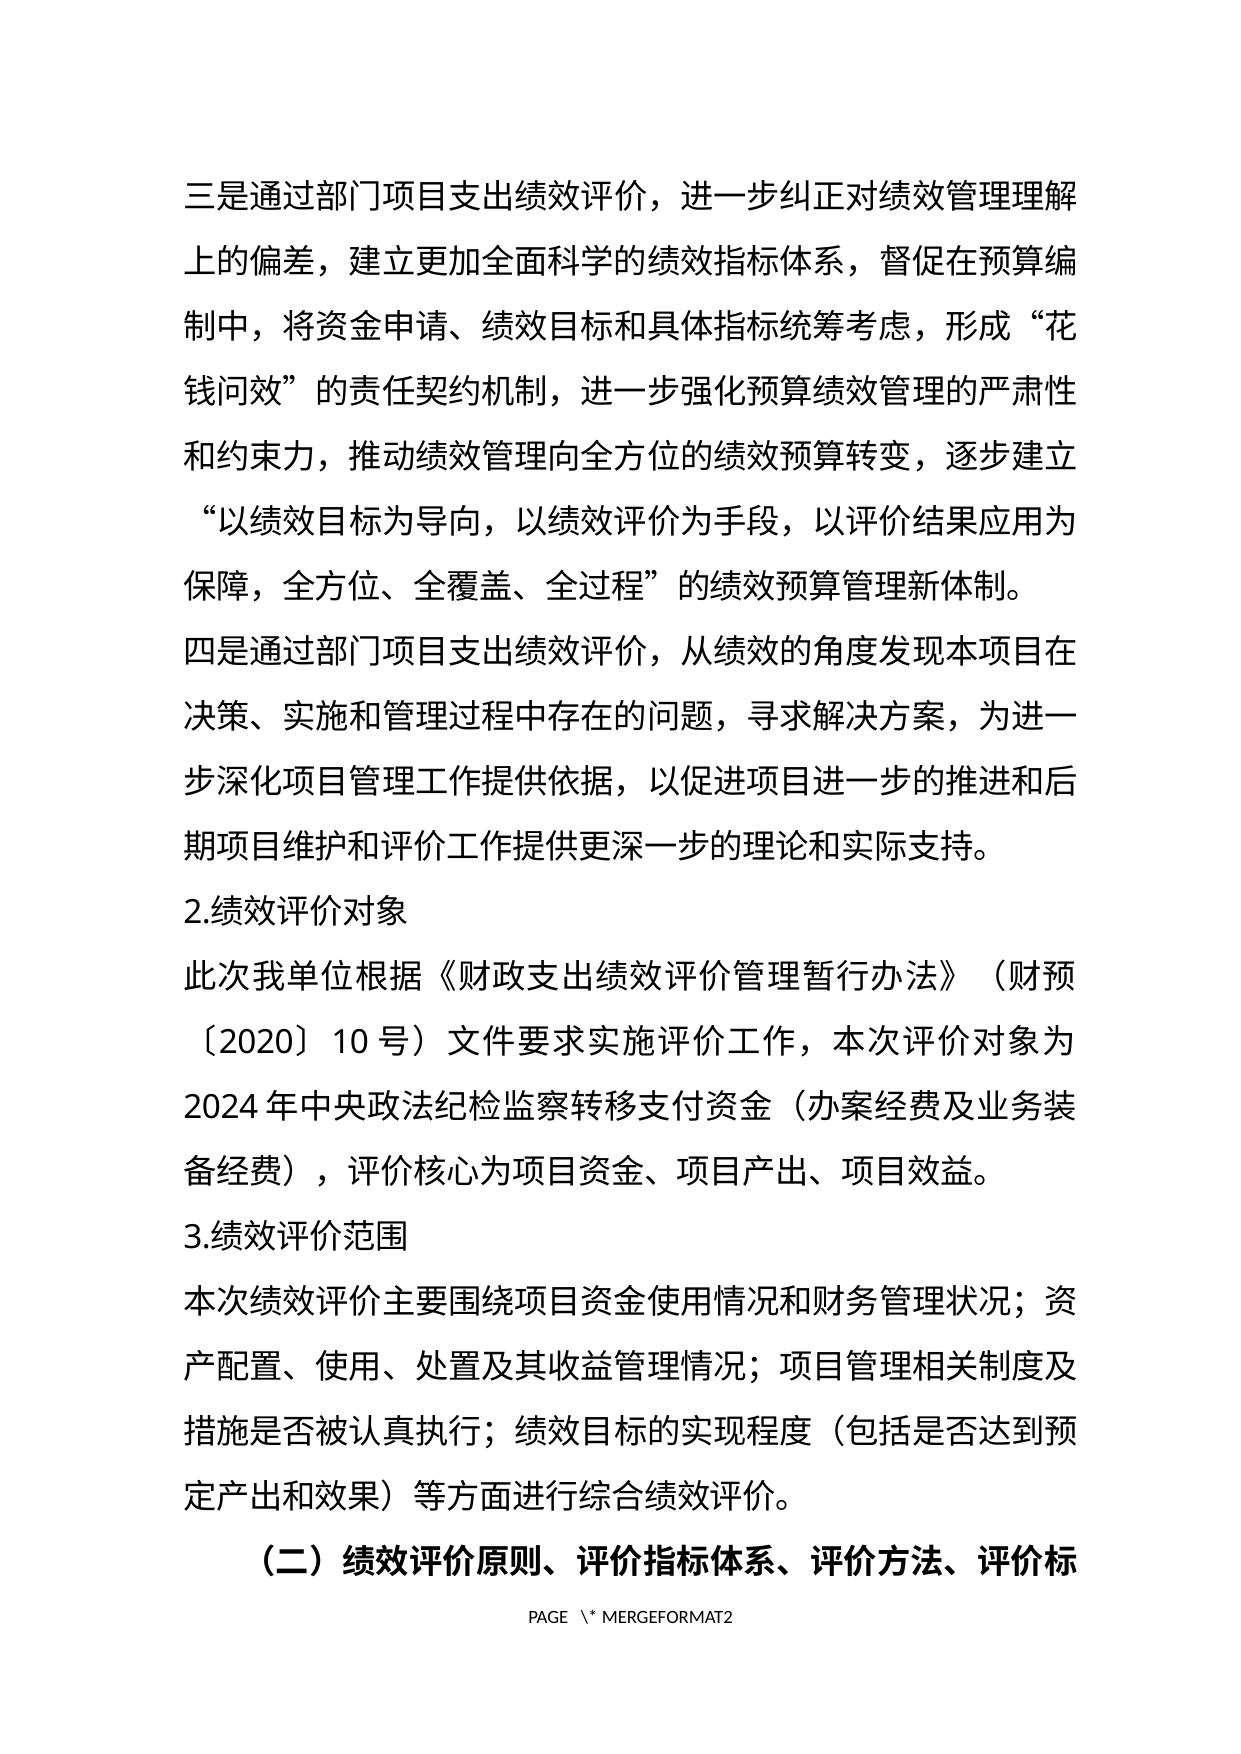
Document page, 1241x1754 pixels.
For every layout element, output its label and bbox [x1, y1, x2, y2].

text [183, 1527, 1078, 1592]
text [183, 162, 1078, 1527]
